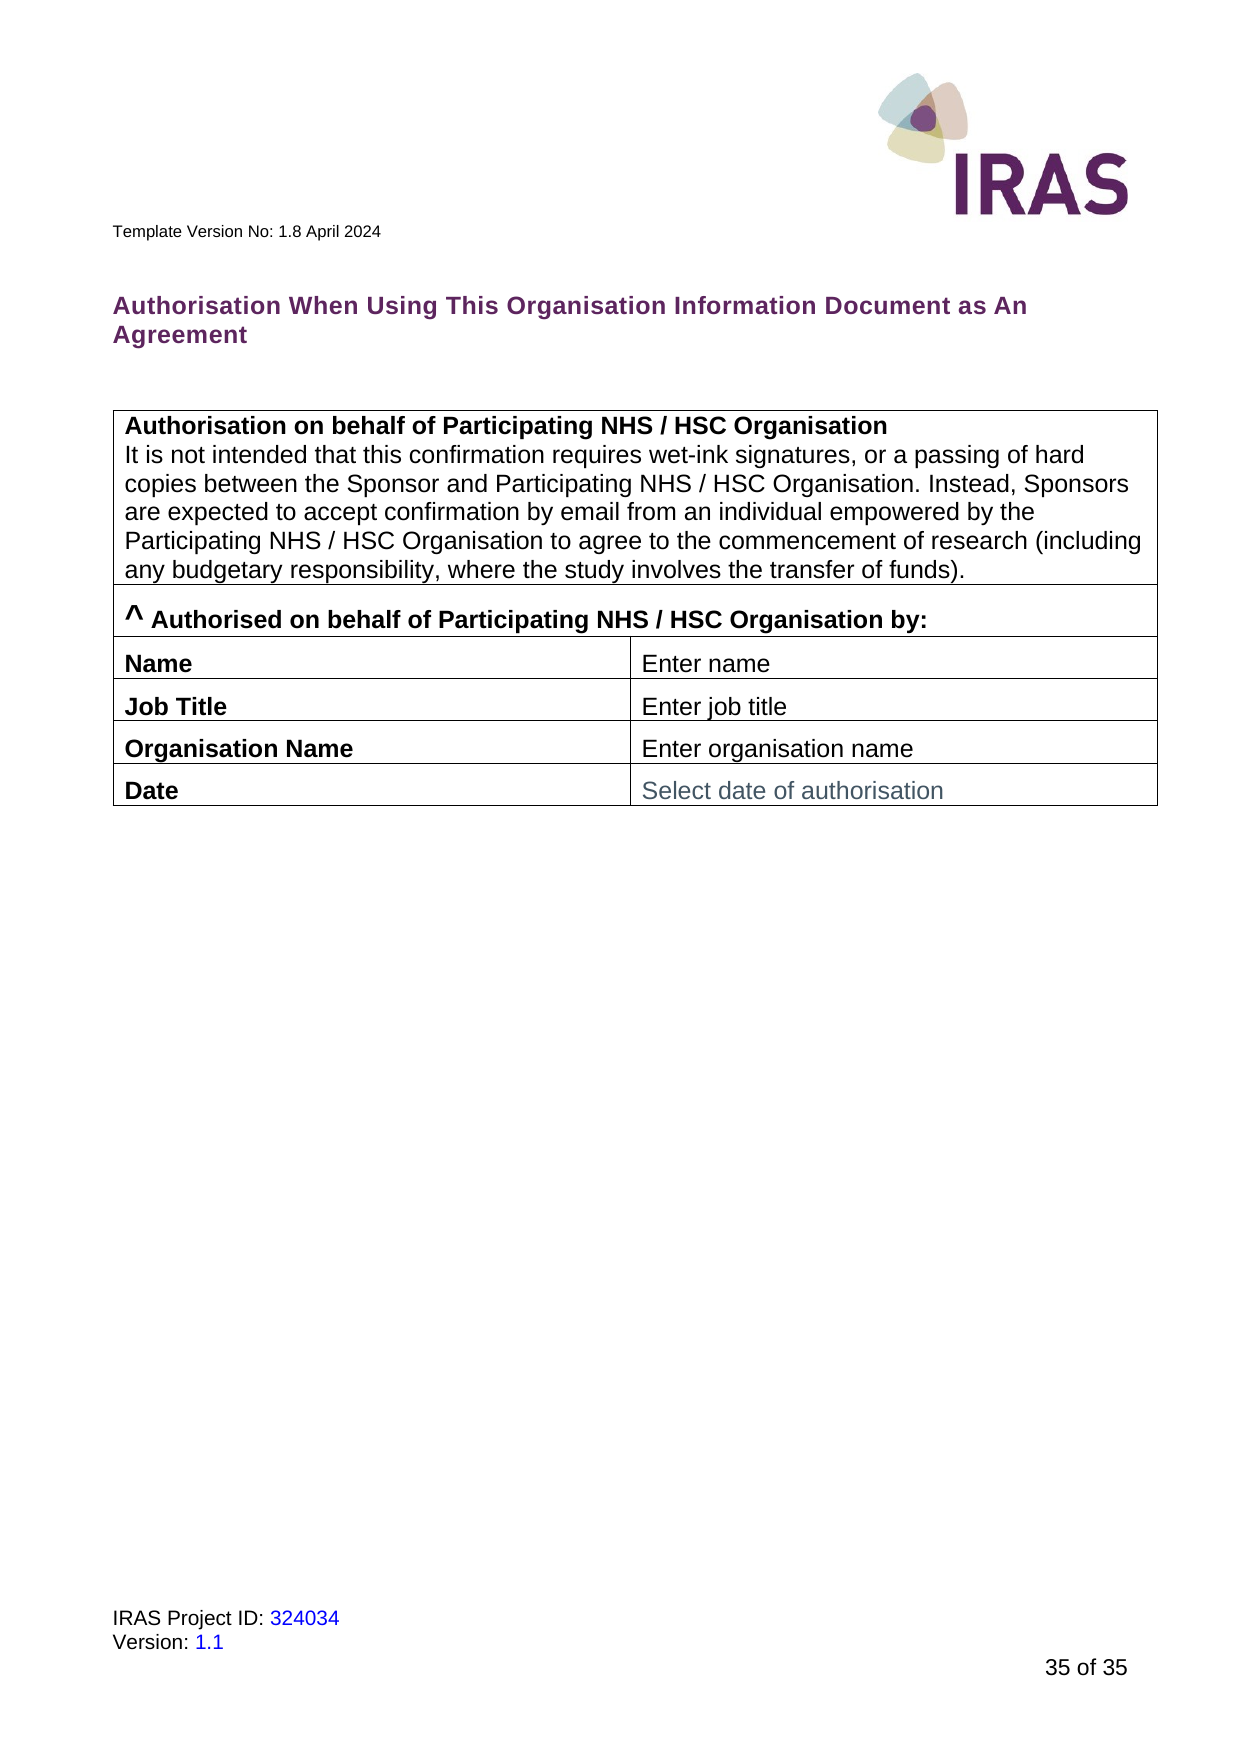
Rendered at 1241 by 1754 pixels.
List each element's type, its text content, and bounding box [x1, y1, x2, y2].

table_cell Name [114, 637, 630, 678]
table_cell ^ Authorised on behalf of Participating NHS / HSC Organisation by: [114, 585, 1157, 636]
picture [878, 73, 1128, 222]
table_cell Job Title [114, 679, 630, 720]
table_cell Organisation Name [114, 721, 630, 762]
text Authorisation When Using This Organisation Information Document as An Agreement [112, 291, 1128, 349]
table_header Authorisation on behalf of Participating NHS / HSC Organisation It is not intended that this confirmation requires wet-ink signatures, or a passing of hard copies between the Sponsor and Participating NHS / HSC Organisation. Instead, Sponsors are expected to accept confirmation by email from an individual empowered by the Participating NHS / HSC Organisation to agree to the commencement of research (including any budgetary responsibility, where the study involves the transfer of funds). [114, 411, 1157, 584]
table_cell Date [114, 764, 630, 805]
